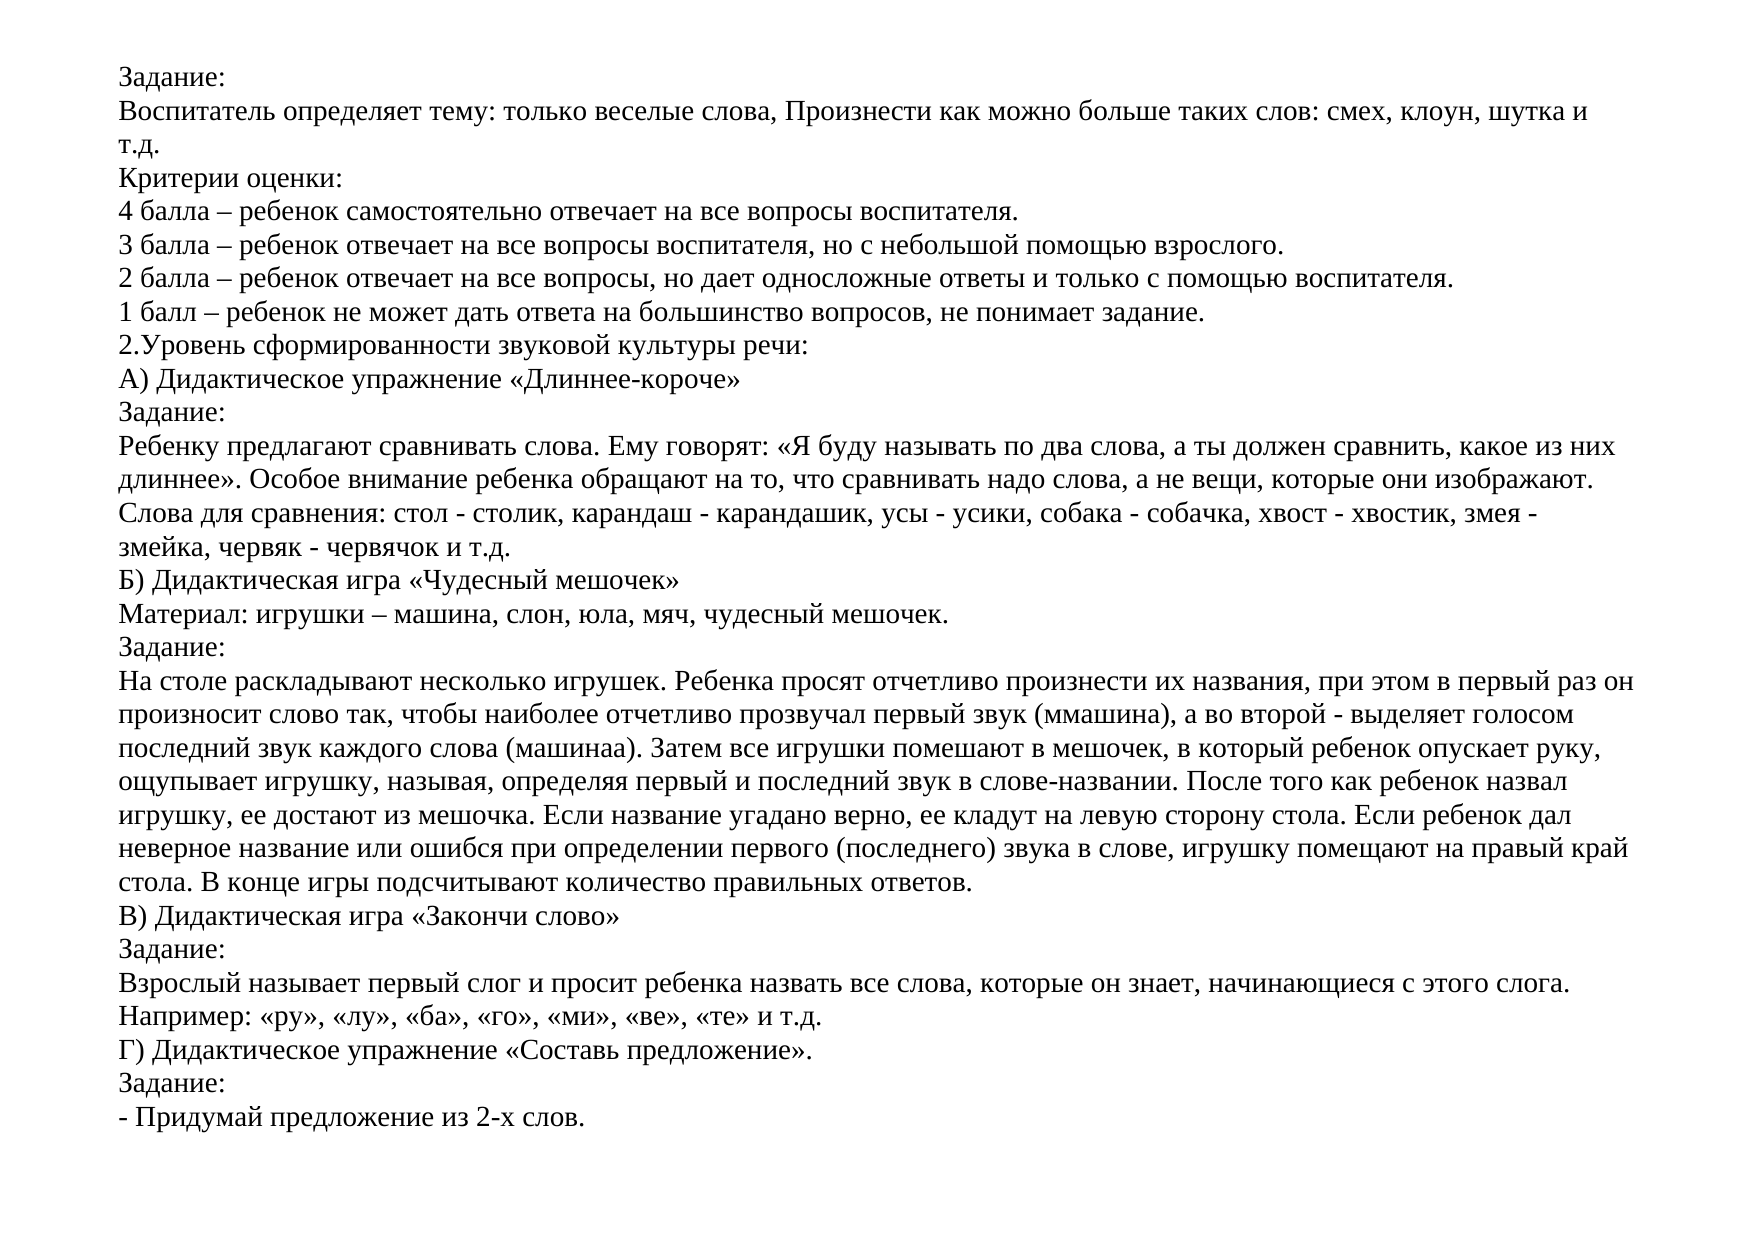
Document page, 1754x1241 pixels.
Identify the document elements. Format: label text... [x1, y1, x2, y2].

text Слова для сравнения: стол - столик, карандаш - карандашик, усы - усики, собака - собачка, хвост - хвостик, змея - змейка, червяк - червячок и т.д. [118, 495, 1636, 562]
text 4 балла – ребенок самостоятельно отвечает на все вопросы воспитателя. [118, 193, 1636, 227]
text Б) Дидактическая игра «Чудесный мешочек» [118, 562, 1636, 596]
text Задание: [118, 629, 1636, 663]
text Материал: игрушки – машина, слон, юла, мяч, чудесный мешочек. [118, 596, 1636, 629]
text Задание: [118, 1065, 1636, 1099]
text Задание: [118, 931, 1636, 965]
text Критерии оценки: [118, 160, 1636, 193]
text Воспитатель определяет тему: только веселые слова, Произнести как можно больше таких слов: смех, клоун, шутка и т.д. [118, 93, 1636, 160]
text 2.Уровень сформированности звуковой культуры речи: [118, 327, 1636, 361]
text Г) Дидактическое упражнение «Составь предложение». [118, 1032, 1636, 1065]
text 2 балла – ребенок отвечает на все вопросы, но дает односложные ответы и только с помощью воспитателя. [118, 260, 1636, 294]
text А) Дидактическое упражнение «Длиннее-короче» [118, 361, 1636, 394]
text На столе раскладывают несколько игрушек. Ребенка просят отчетливо произнести их названия, при этом в первый раз он произносит слово так, чтобы наиболее отчетливо прозвучал первый звук (ммашина), а во второй - выделяет голосом последний звук каждого слова (машинаа). Затем все игрушки помешают в мешочек, в который ребенок опускает руку, ощупывает игрушку, называя, определяя первый и последний звук в слове-названии. После того как ребенок назвал игрушку, ее достают из мешочка. Если название угадано верно, ее кладут на левую сторону стола. Если ребенок дал неверное название или ошибся при определении первого (последнего) звука в слове, игрушку помещают на правый край стола. В конце игры подсчитывают количество правильных ответов. [118, 663, 1636, 898]
text 1 балл – ребенок не может дать ответа на большинство вопросов, не понимает задание. [118, 294, 1636, 327]
text Взрослый называет первый слог и просит ребенка назвать все слова, которые он знает, начинающиеся с этого слога. Например: «ру», «лу», «ба», «го», «ми», «ве», «те» и т.д. [118, 965, 1636, 1032]
text Ребенку предлагают сравнивать слова. Ему говорят: «Я буду называть по два слова, а ты должен сравнить, какое из них длиннее». Особое внимание ребенка обращают на то, что сравнивать надо слова, а не вещи, которые они изображают. [118, 428, 1636, 495]
text В) Дидактическая игра «Закончи слово» [118, 898, 1636, 931]
text - Придумай предложение из 2-х слов. [118, 1099, 1636, 1132]
text Задание: [118, 59, 1636, 93]
text Задание: [118, 394, 1636, 428]
text 3 балла – ребенок отвечает на все вопросы воспитателя, но с небольшой помощью взрослого. [118, 227, 1636, 260]
